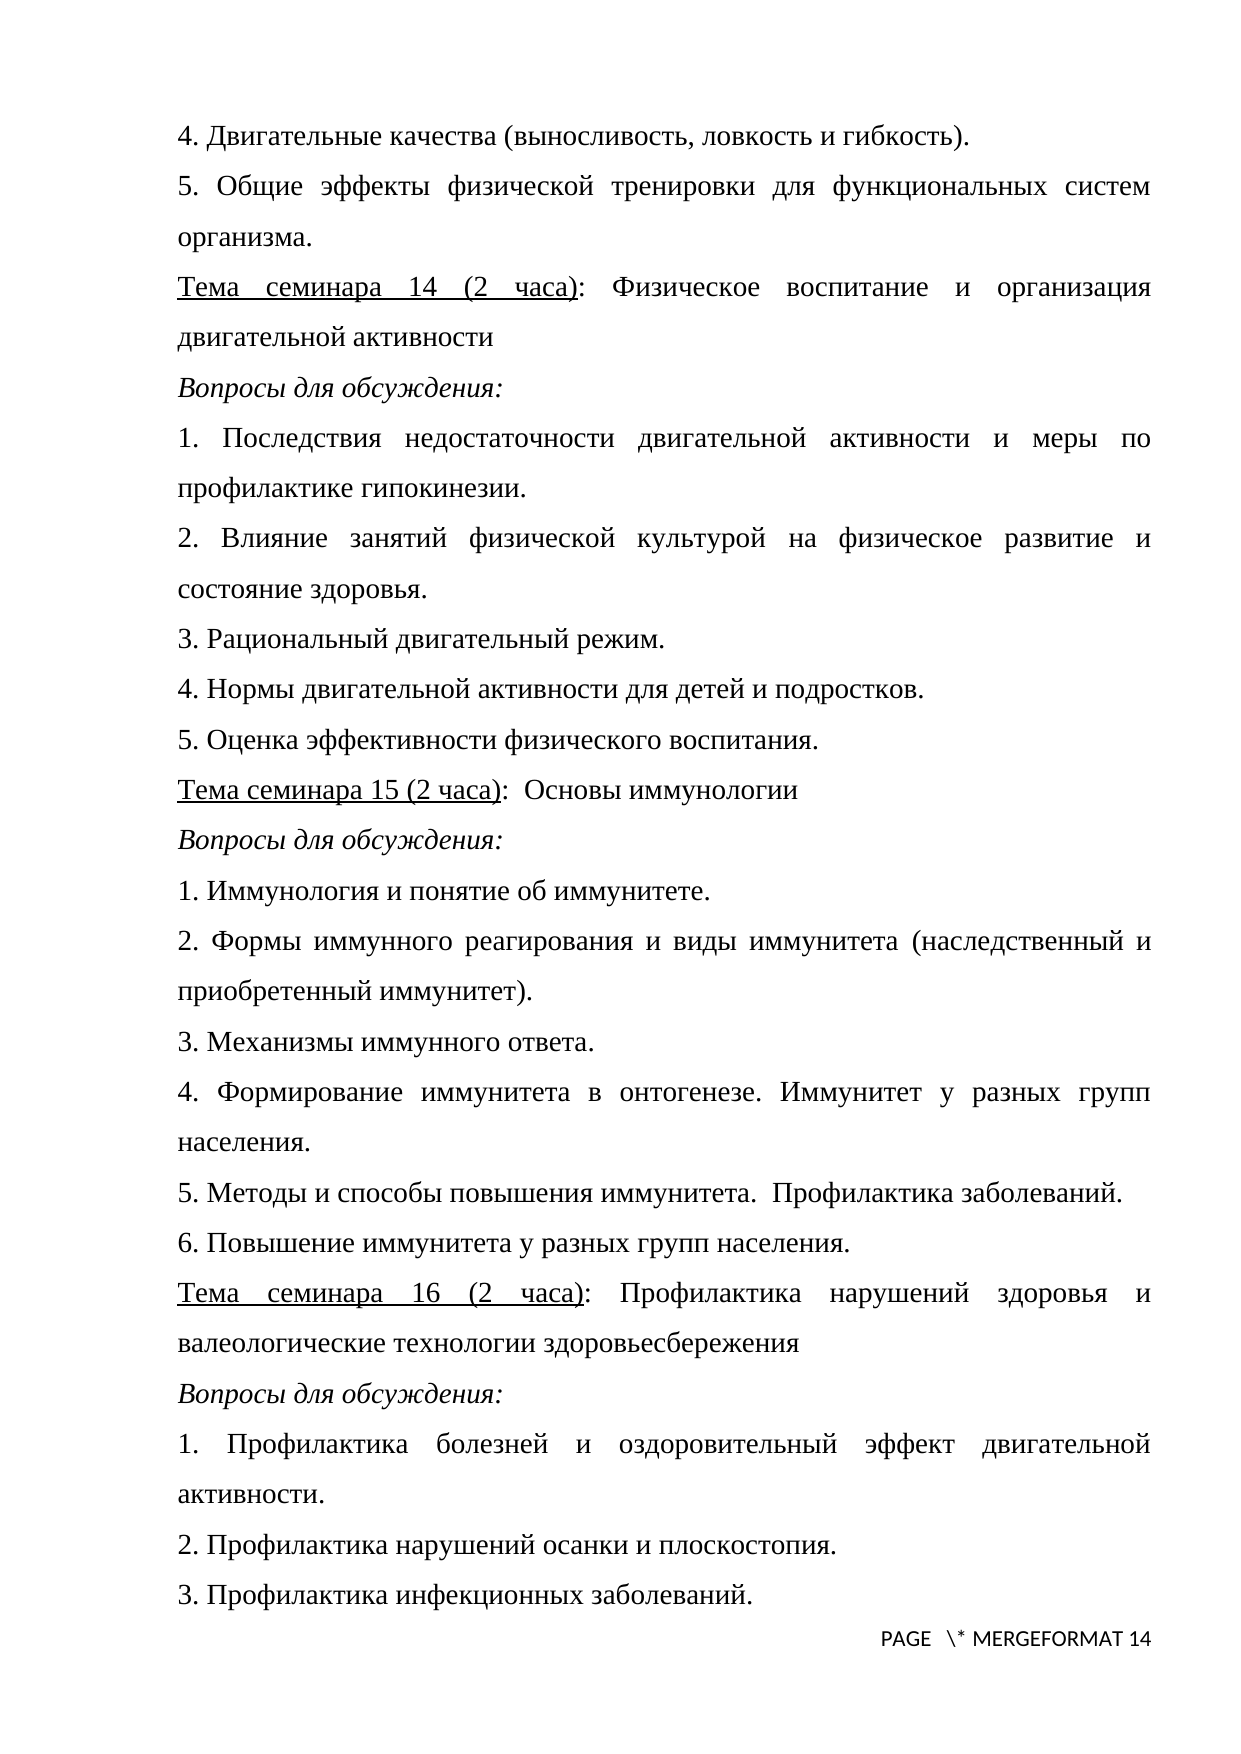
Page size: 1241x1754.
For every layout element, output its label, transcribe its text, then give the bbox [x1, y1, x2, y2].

subtitle 3. Рациональный двигательный режим. [177, 621, 1152, 655]
text 4. Формирование иммунитета в онтогенезе. Иммунитет у разных групп населения. [177, 1074, 1152, 1158]
text Вопросы для обсуждения: [177, 1376, 1152, 1409]
text 3. Механизмы иммунного ответа. [177, 1024, 1152, 1057]
text Тема семинара 16 (2 часа): Профилактика нарушений здоровья и валеологические технологии здоровьесбережения [177, 1275, 1152, 1359]
text Тема семинара 14 (2 часа): Физическое воспитание и организация двигательной активности [177, 269, 1152, 353]
text 3. Профилактика инфекционных заболеваний. [177, 1577, 1152, 1611]
text 1. Последствия недостаточности двигательной активности и меры по профилактике гипокинезии. [177, 420, 1152, 504]
text 2. Профилактика нарушений осанки и плоскостопия. [177, 1527, 1152, 1560]
text Вопросы для обсуждения: [177, 370, 1152, 403]
text 4. Двигательные качества (выносливость, ловкость и гибкость). [177, 118, 1152, 152]
text Тема семинара 15 (2 часа): Основы иммунологии [177, 772, 1152, 806]
text 1. Иммунология и понятие об иммунитете. [177, 873, 1152, 906]
text 2. Формы иммунного реагирования и виды иммунитета (наследственный и приобретенный иммунитет). [177, 923, 1152, 1007]
text Вопросы для обсуждения: [177, 822, 1152, 856]
text 6. Повышение иммунитета у разных групп населения. [177, 1225, 1152, 1258]
text 4. Нормы двигательной активности для детей и подростков. [177, 672, 1152, 705]
text 5. Оценка эффективности физического воспитания. [177, 722, 1152, 755]
text 1. Профилактика болезней и оздоровительный эффект двигательной активности. [177, 1426, 1152, 1510]
text 5. Методы и способы повышения иммунитета. Профилактика заболеваний. [177, 1175, 1152, 1208]
subtitle 2. Влияние занятий физической культурой на физическое развитие и состояние здоровья. [177, 521, 1152, 604]
text 5. Общие эффекты физической тренировки для функциональных систем организма. [177, 168, 1152, 252]
